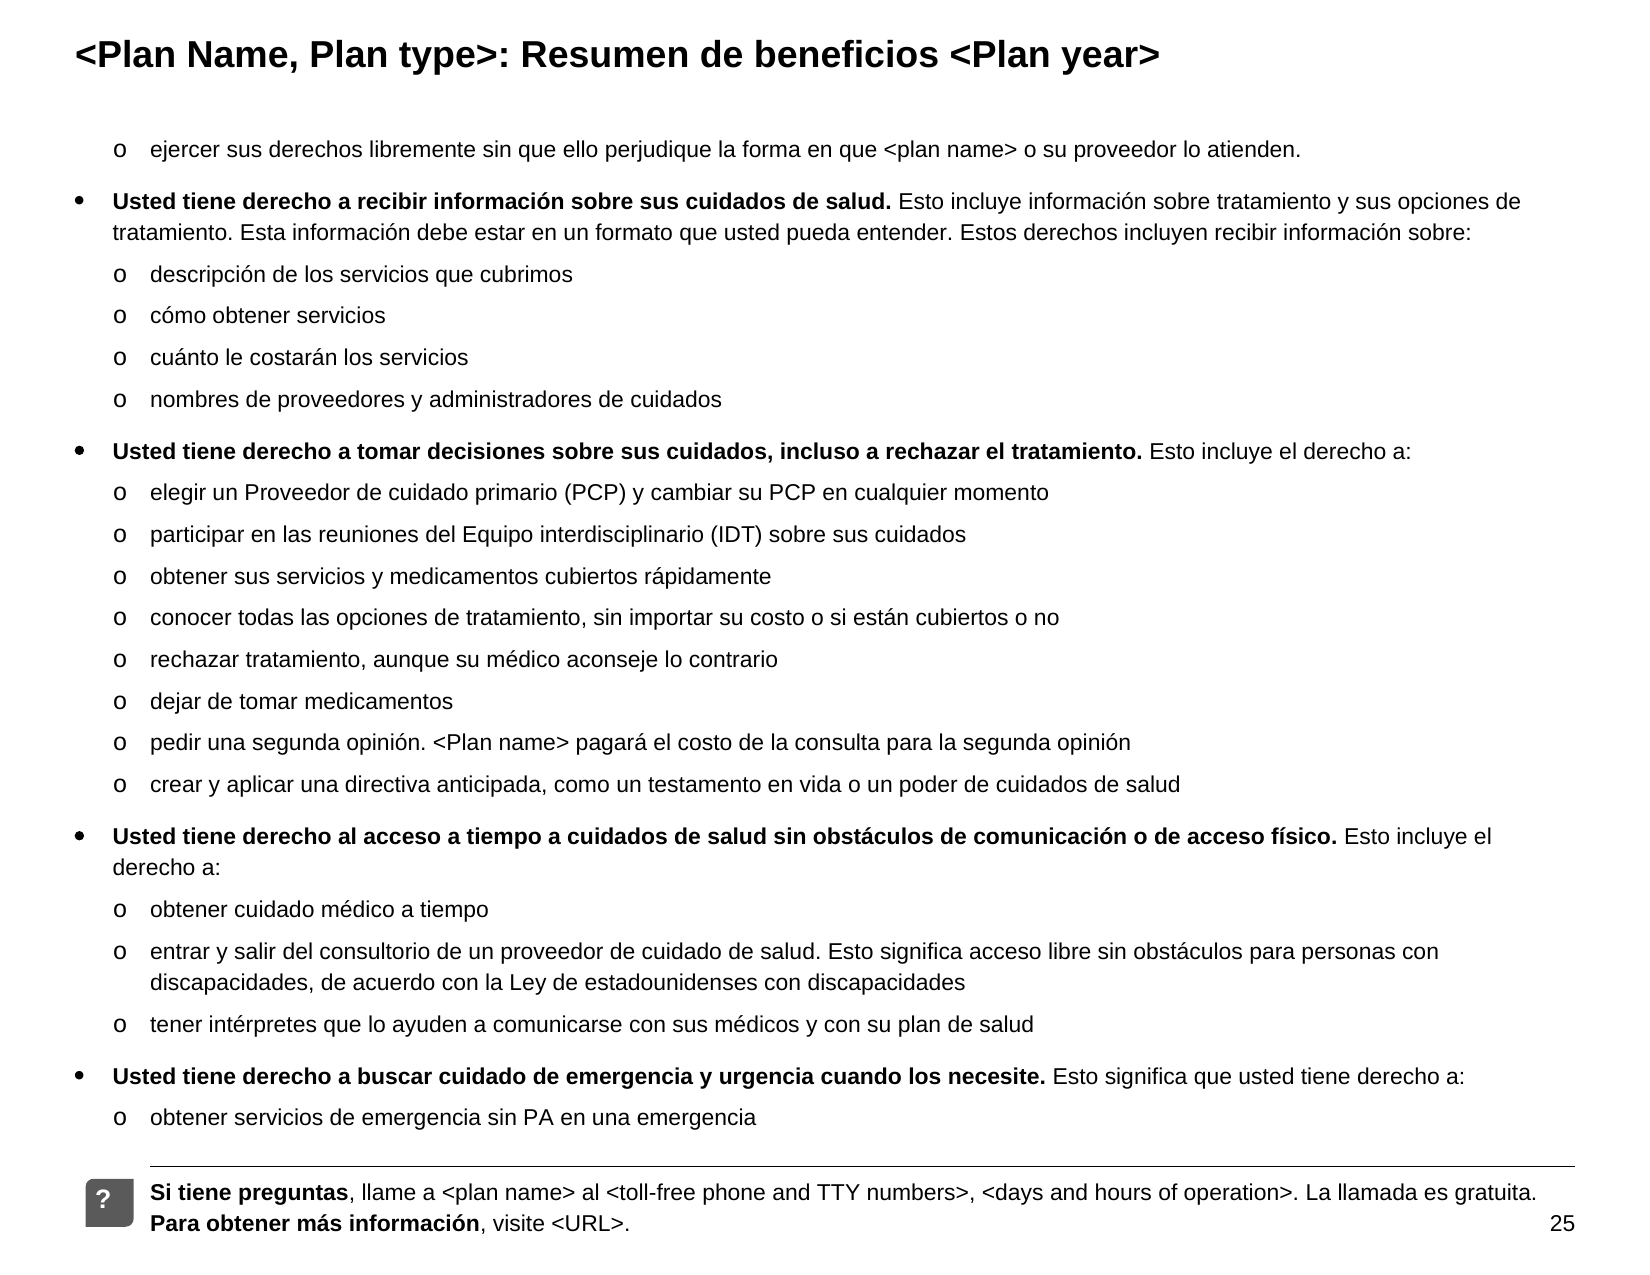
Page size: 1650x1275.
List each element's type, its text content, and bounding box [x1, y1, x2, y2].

list Usted tiene derecho a tomar decisiones sobre sus cuidados, incluso a rechazar el tratamiento. Esto incluye el derecho a: [75, 434, 1537, 465]
list cuánto le costarán los servicios [112, 340, 1537, 372]
list participar en las reuniones del Equipo interdisciplinario (IDT) sobre sus cuidados [112, 517, 1537, 549]
list elegir un Proveedor de cuidado primario (PCP) y cambiar su PCP en cualquier momento [112, 476, 1537, 507]
list Usted tiene derecho al acceso a tiempo a cuidados de salud sin obstáculos de comunicación o de acceso físico. Esto incluye el derecho a: [75, 819, 1537, 882]
list nombres de proveedores y administradores de cuidados [112, 382, 1537, 413]
list descripción de los servicios que cubrimos [112, 257, 1537, 288]
list crear y aplicar una directiva anticipada, como un testamento en vida o un poder de cuidados de salud [112, 767, 1537, 799]
list cómo obtener servicios [112, 299, 1537, 330]
list pedir una segunda opinión. <Plan name> pagará el costo de la consulta para la segunda opinión [112, 726, 1537, 757]
list Usted tiene derecho a recibir información sobre sus cuidados de salud. Esto incluye información sobre tratamiento y sus opciones de tratamiento. Esta información debe estar en un formato que usted pueda entender. Estos derechos incluyen recibir información sobre: [75, 184, 1537, 247]
list obtener servicios de emergencia sin PA en una emergencia [112, 1101, 1537, 1132]
list obtener cuidado médico a tiempo [112, 892, 1537, 924]
list obtener sus servicios y medicamentos cubiertos rápidamente [112, 559, 1537, 590]
list conocer todas las opciones de tratamiento, sin importar su costo o si están cubiertos o no [112, 601, 1537, 632]
list entrar y salir del consultorio de un proveedor de cuidado de salud. Esto significa acceso libre sin obstáculos para personas con discapacidades, de acuerdo con la Ley de estadounidenses con discapacidades [112, 934, 1537, 997]
list dejar de tomar medicamentos [112, 684, 1537, 715]
list ejercer sus derechos libremente sin que ello perjudique la forma en que <plan name> o su proveedor lo atienden. [112, 132, 1537, 163]
list rechazar tratamiento, aunque su médico aconseje lo contrario [112, 642, 1537, 674]
list Usted tiene derecho a buscar cuidado de emergencia y urgencia cuando los necesite. Esto significa que usted tiene derecho a: [75, 1059, 1537, 1090]
list tener intérpretes que lo ayuden a comunicarse con sus médicos y con su plan de salud [112, 1007, 1537, 1038]
